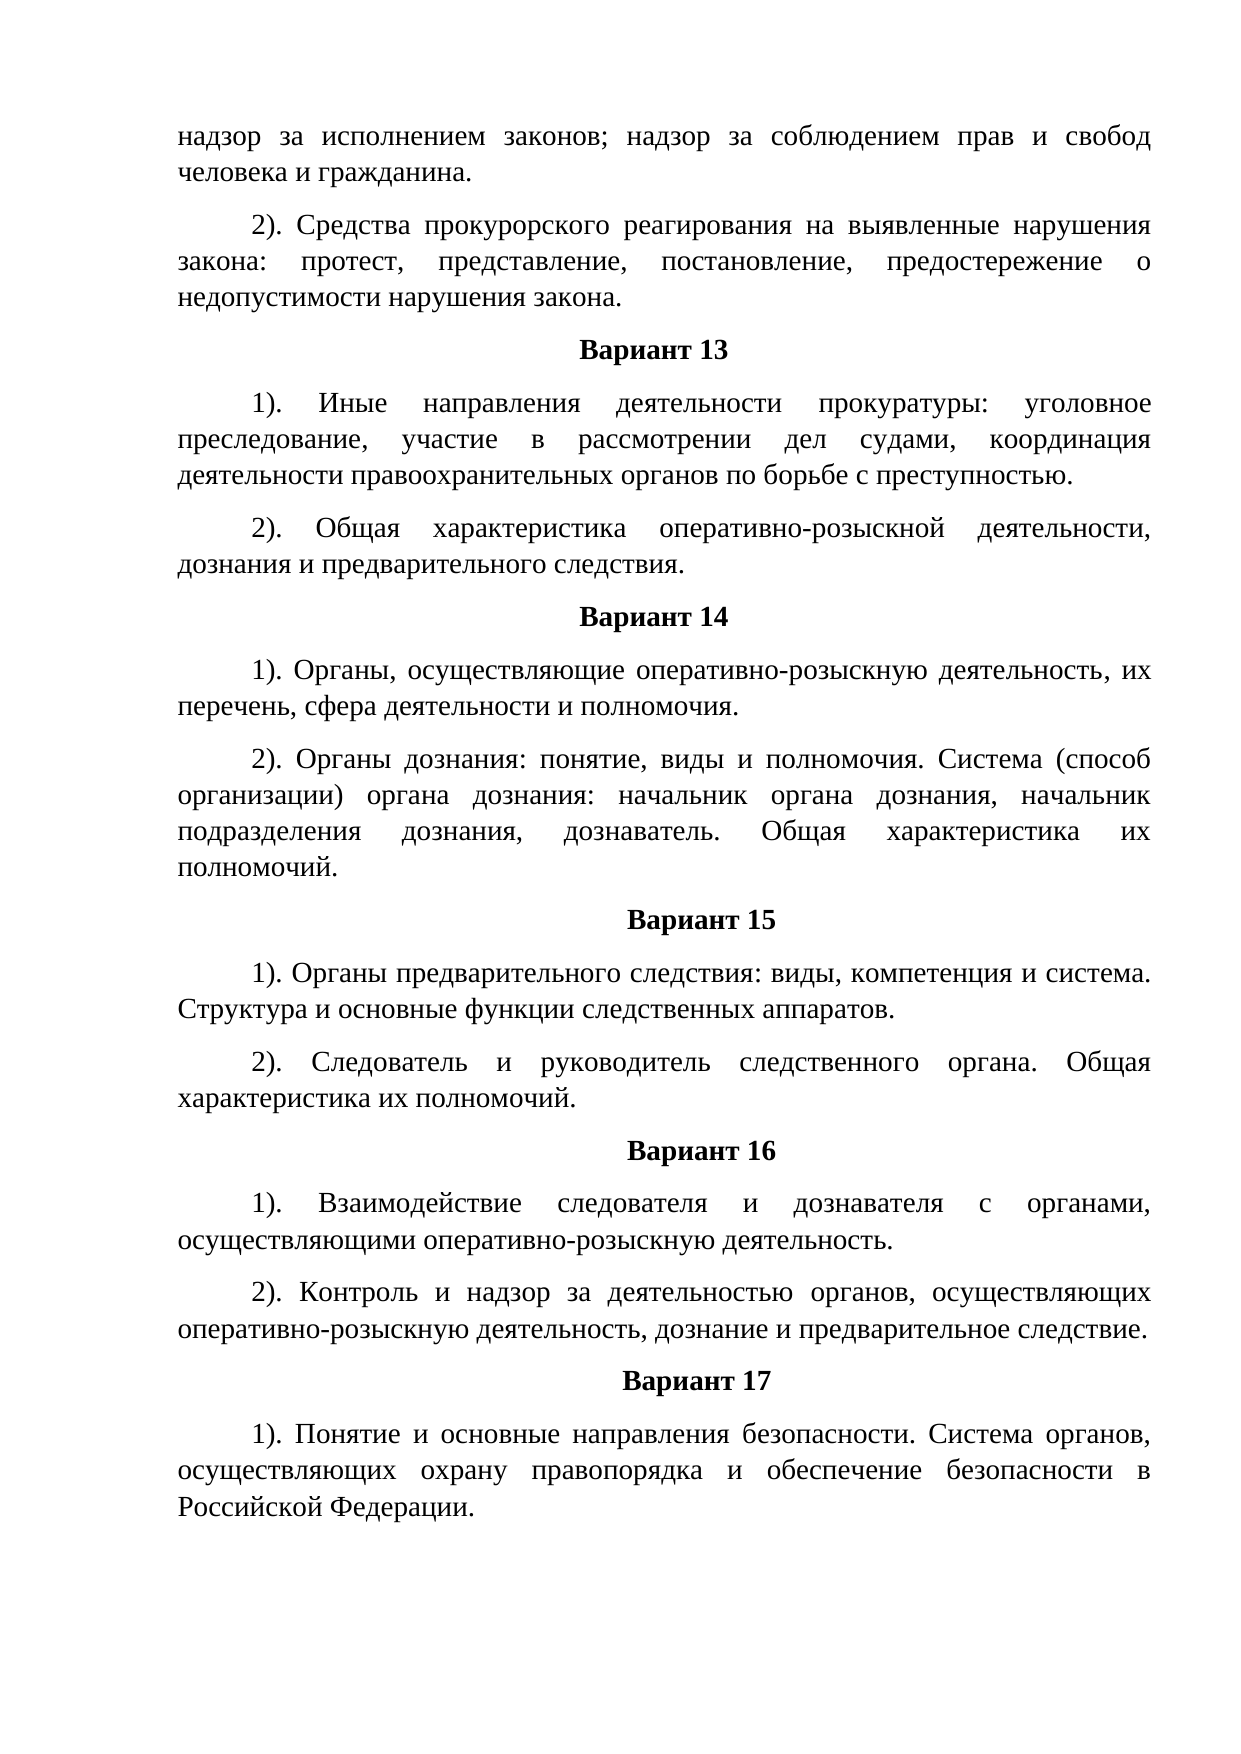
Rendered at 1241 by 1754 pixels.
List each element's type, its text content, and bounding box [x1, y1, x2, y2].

text 1). Органы предварительного следствия: виды, компетенция и система. Структура и основные функции следственных аппаратов. [177, 955, 1152, 1024]
text 2). Следователь и руководитель следственного органа. Общая характеристика их полномочий. [177, 1044, 1152, 1113]
text Вариант 14 [177, 599, 1152, 633]
text 1). Органы, осуществляющие оперативно-розыскную деятельность, их перечень, сфера деятельности и полномочия. [177, 652, 1152, 722]
text Вариант 15 [177, 902, 1152, 936]
text Вариант 17 [177, 1363, 1152, 1397]
text 1). Понятие и основные направления безопасности. Система органов, осуществляющих охрану правопорядка и обеспечение безопасности в Российской Федерации. [177, 1416, 1152, 1522]
text Вариант 16 [177, 1133, 1152, 1166]
text 2). Общая характеристика оперативно-розыскной деятельности, дознания и предварительного следствия. [177, 510, 1152, 580]
text 2). Средства прокурорского реагирования на выявленные нарушения закона: протест, представление, постановление, предостережение о недопустимости нарушения закона. [177, 207, 1152, 313]
text 2). Органы дознания: понятие, виды и полномочия. Система (способ организации) органа дознания: начальник органа дознания, начальник подразделения дознания, дознаватель. Общая характеристика их полномочий. [177, 741, 1152, 883]
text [177, 118, 1152, 188]
text 1). Взаимодействие следователя и дознавателя с органами, осуществляющими оперативно-розыскную деятельность. [177, 1186, 1152, 1255]
text 1). Иные направления деятельности прокуратуры: уголовное преследование, участие в рассмотрении дел судами, координация деятельности правоохранительных органов по борьбе с преступностью. [177, 385, 1152, 491]
text Вариант 13 [177, 332, 1152, 366]
text 2). Контроль и надзор за деятельностью органов, осуществляющих оперативно-розыскную деятельность, дознание и предварительное следствие. [177, 1274, 1152, 1344]
